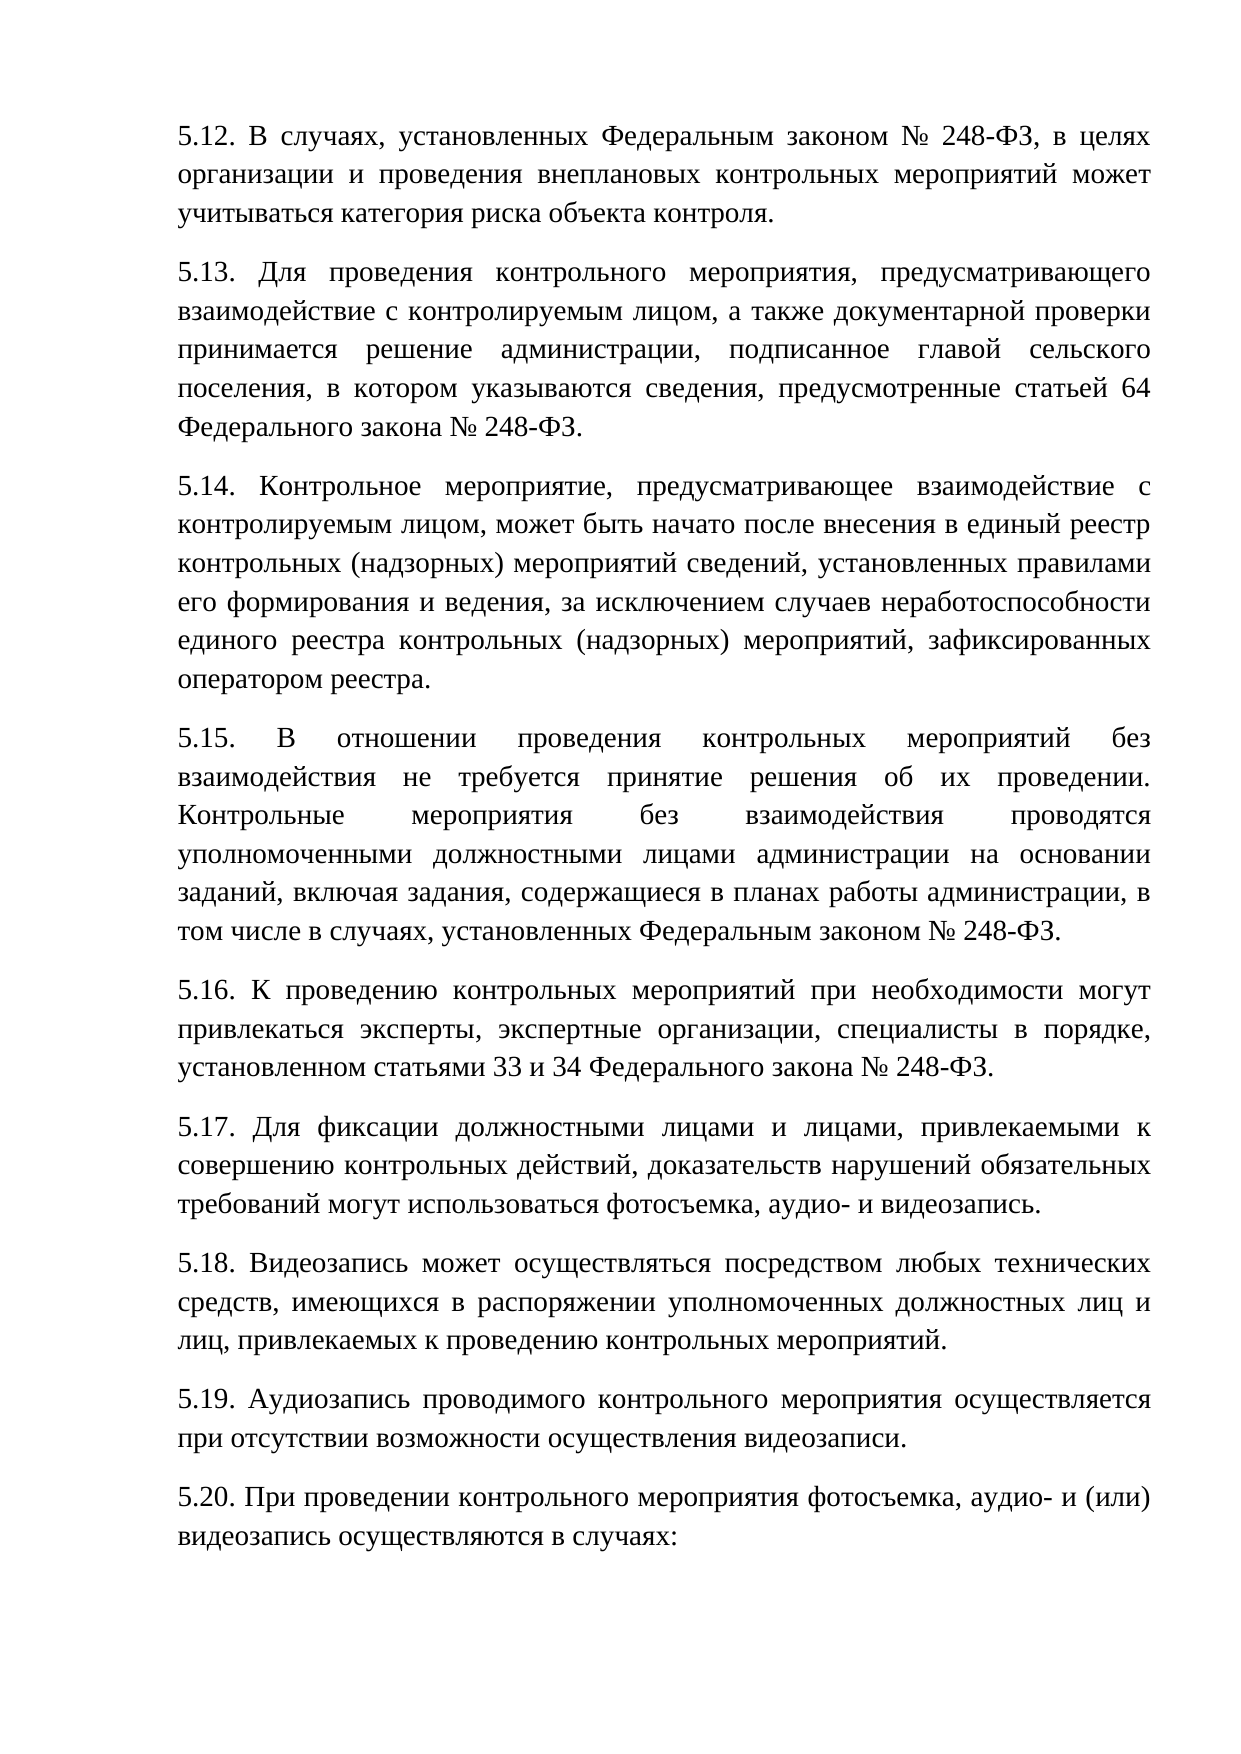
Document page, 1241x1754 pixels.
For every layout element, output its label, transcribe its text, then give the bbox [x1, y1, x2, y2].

text 5.12. В случаях, установленных Федеральным законом № 248-ФЗ, в целях организации и проведения внеплановых контрольных мероприятий может учитываться категория риска объекта контроля. [177, 118, 1152, 229]
text 5.14. Контрольное мероприятие, предусматривающее взаимодействие с контролируемым лицом, может быть начато после внесения в единый реестр контрольных (надзорных) мероприятий сведений, установленных правилами его формирования и ведения, за исключением случаев неработоспособности единого реестра контрольных (надзорных) мероприятий, зафиксированных оператором реестра. [177, 468, 1152, 694]
text 5.15. В отношении проведения контрольных мероприятий без взаимодействия не требуется принятие решения об их проведении. Контрольные мероприятия без взаимодействия проводятся уполномоченными должностными лицами администрации на основании заданий, включая задания, содержащиеся в планах работы администрации, в том числе в случаях, установленных Федеральным законом № 248-ФЗ. [177, 720, 1152, 946]
text 5.16. К проведению контрольных мероприятий при необходимости могут привлекаться эксперты, экспертные организации, специалисты в порядке, установленном статьями 33 и 34 Федерального закона № 248-ФЗ. [177, 972, 1152, 1083]
text 5.18. Видеозапись может осуществляться посредством любых технических средств, имеющихся в распоряжении уполномоченных должностных лиц и лиц, привлекаемых к проведению контрольных мероприятий. [177, 1245, 1152, 1356]
text 5.20. При проведении контрольного мероприятия фотосъемка, аудио- и (или) видеозапись осуществляются в случаях: [177, 1479, 1152, 1552]
text 5.13. Для проведения контрольного мероприятия, предусматривающего взаимодействие с контролируемым лицом, а также документарной проверки принимается решение администрации, подписанное главой сельского поселения, в котором указываются сведения, предусмотренные статьей 64 Федерального закона № 248-ФЗ. [177, 254, 1152, 442]
text 5.19. Аудиозапись проводимого контрольного мероприятия осуществляется при отсутствии возможности осуществления видеозаписи. [177, 1382, 1152, 1454]
text 5.17. Для фиксации должностными лицами и лицами, привлекаемыми к совершению контрольных действий, доказательств нарушений обязательных требований могут использоваться фотосъемка, аудио- и видеозапись. [177, 1109, 1152, 1219]
